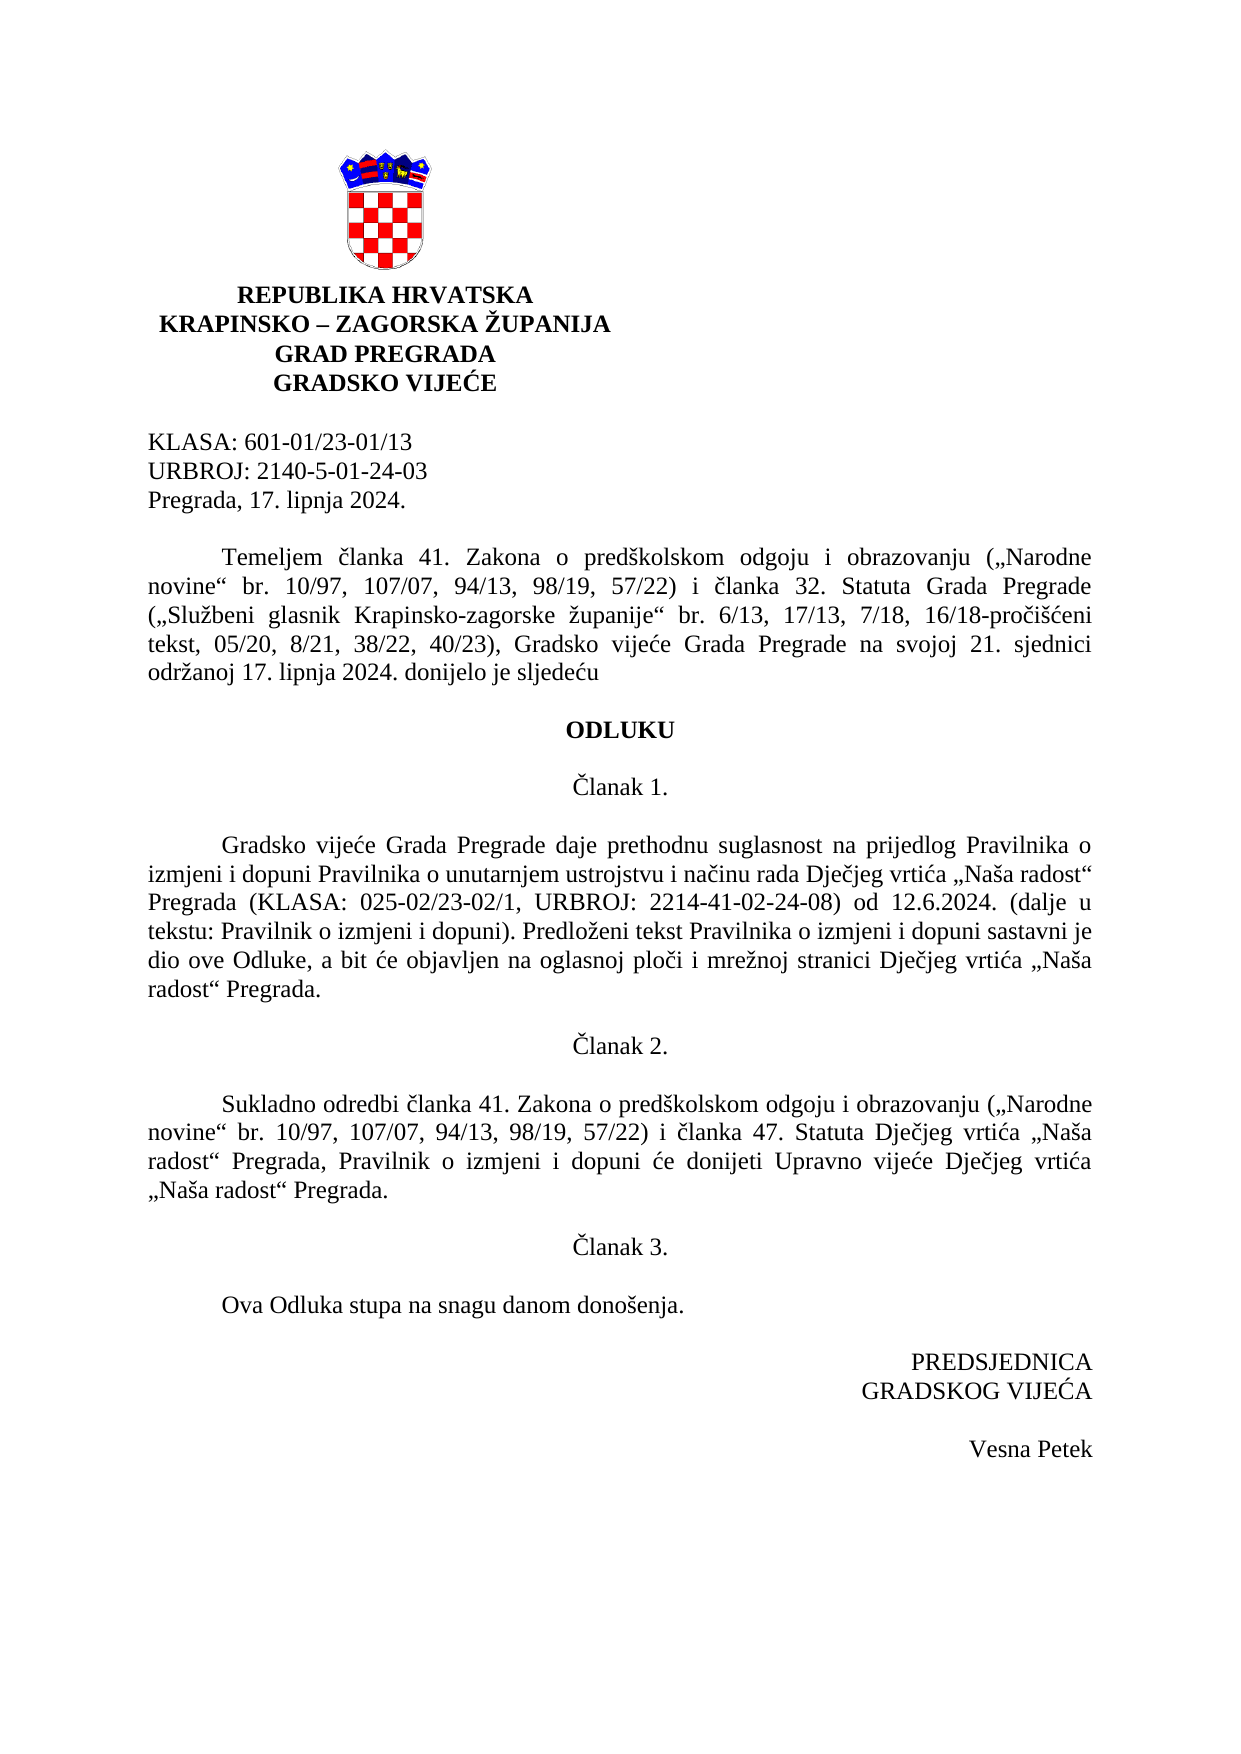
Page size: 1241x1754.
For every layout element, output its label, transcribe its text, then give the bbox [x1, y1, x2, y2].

text KLASA: 601-01/23-01/13 [148, 427, 1093, 456]
text Članak 1. [148, 772, 1093, 801]
table_cell GRADSKO VIJEĆE [148, 368, 622, 399]
text Članak 2. [148, 1031, 1093, 1060]
text Ova Odluka stupa na snagu danom donošenja. [148, 1290, 1093, 1319]
table_cell GRAD PREGRADA [148, 340, 622, 368]
text Pregrada, 17. lipnja 2024. [148, 485, 1093, 514]
text Sukladno odredbi članka 41. Zakona o predškolskom odgoju i obrazovanju („Narodne novine“ br. 10/97, 107/07, 94/13, 98/19, 57/22) i članka 47. Statuta Dječjeg vrtića „Naša radost“ Pregrada, Pravilnik o izmjeni i dopuni će donijeti Upravno vijeće Dječjeg vrtića „Naša radost“ Pregrada. [148, 1089, 1093, 1204]
text Članak 3. [148, 1232, 1093, 1261]
table_header [148, 148, 622, 281]
text Vesna Petek [148, 1434, 1093, 1462]
picture [337, 147, 433, 271]
text Temeljem članka 41. Zakona o predškolskom odgoju i obrazovanju („Narodne novine“ br. 10/97, 107/07, 94/13, 98/19, 57/22) i članka 32. Statuta Grada Pregrade („Službeni glasnik Krapinsko-zagorske županije“ br. 6/13, 17/13, 7/18, 16/18-pročišćeni tekst, 05/20, 8/21, 38/22, 40/23), Gradsko vijeće Grada Pregrade na svojoj 21. sjednici održanoj 17. lipnja 2024. donijelo je sljedeću [148, 542, 1093, 686]
text GRADSKOG VIJEĆA [148, 1376, 1093, 1405]
text URBROJ: 2140-5-01-24-03 [148, 456, 1093, 485]
text PREDSJEDNICA [148, 1347, 1093, 1376]
text ODLUKU [148, 715, 1093, 744]
text Gradsko vijeće Grada Pregrade daje prethodnu suglasnost na prijedlog Pravilnika o izmjeni i dopuni Pravilnika o unutarnjem ustrojstvu i načinu rada Dječjeg vrtića „Naša radost“ Pregrada (KLASA: 025-02/23-02/1, URBROJ: 2214-41-02-24-08) od 12.6.2024. (dalje u tekstu: Pravilnik o izmjeni i dopuni). Predloženi tekst Pravilnika o izmjeni i dopuni sastavni je dio ove Odluke, a bit će objavljen na oglasnoj ploči i mrežnoj stranici Dječjeg vrtića „Naša radost“ Pregrada. [148, 830, 1093, 1002]
table_cell REPUBLIKA HRVATSKA [148, 281, 622, 309]
table_cell KRAPINSKO – ZAGORSKA ŽUPANIJA [148, 309, 622, 339]
